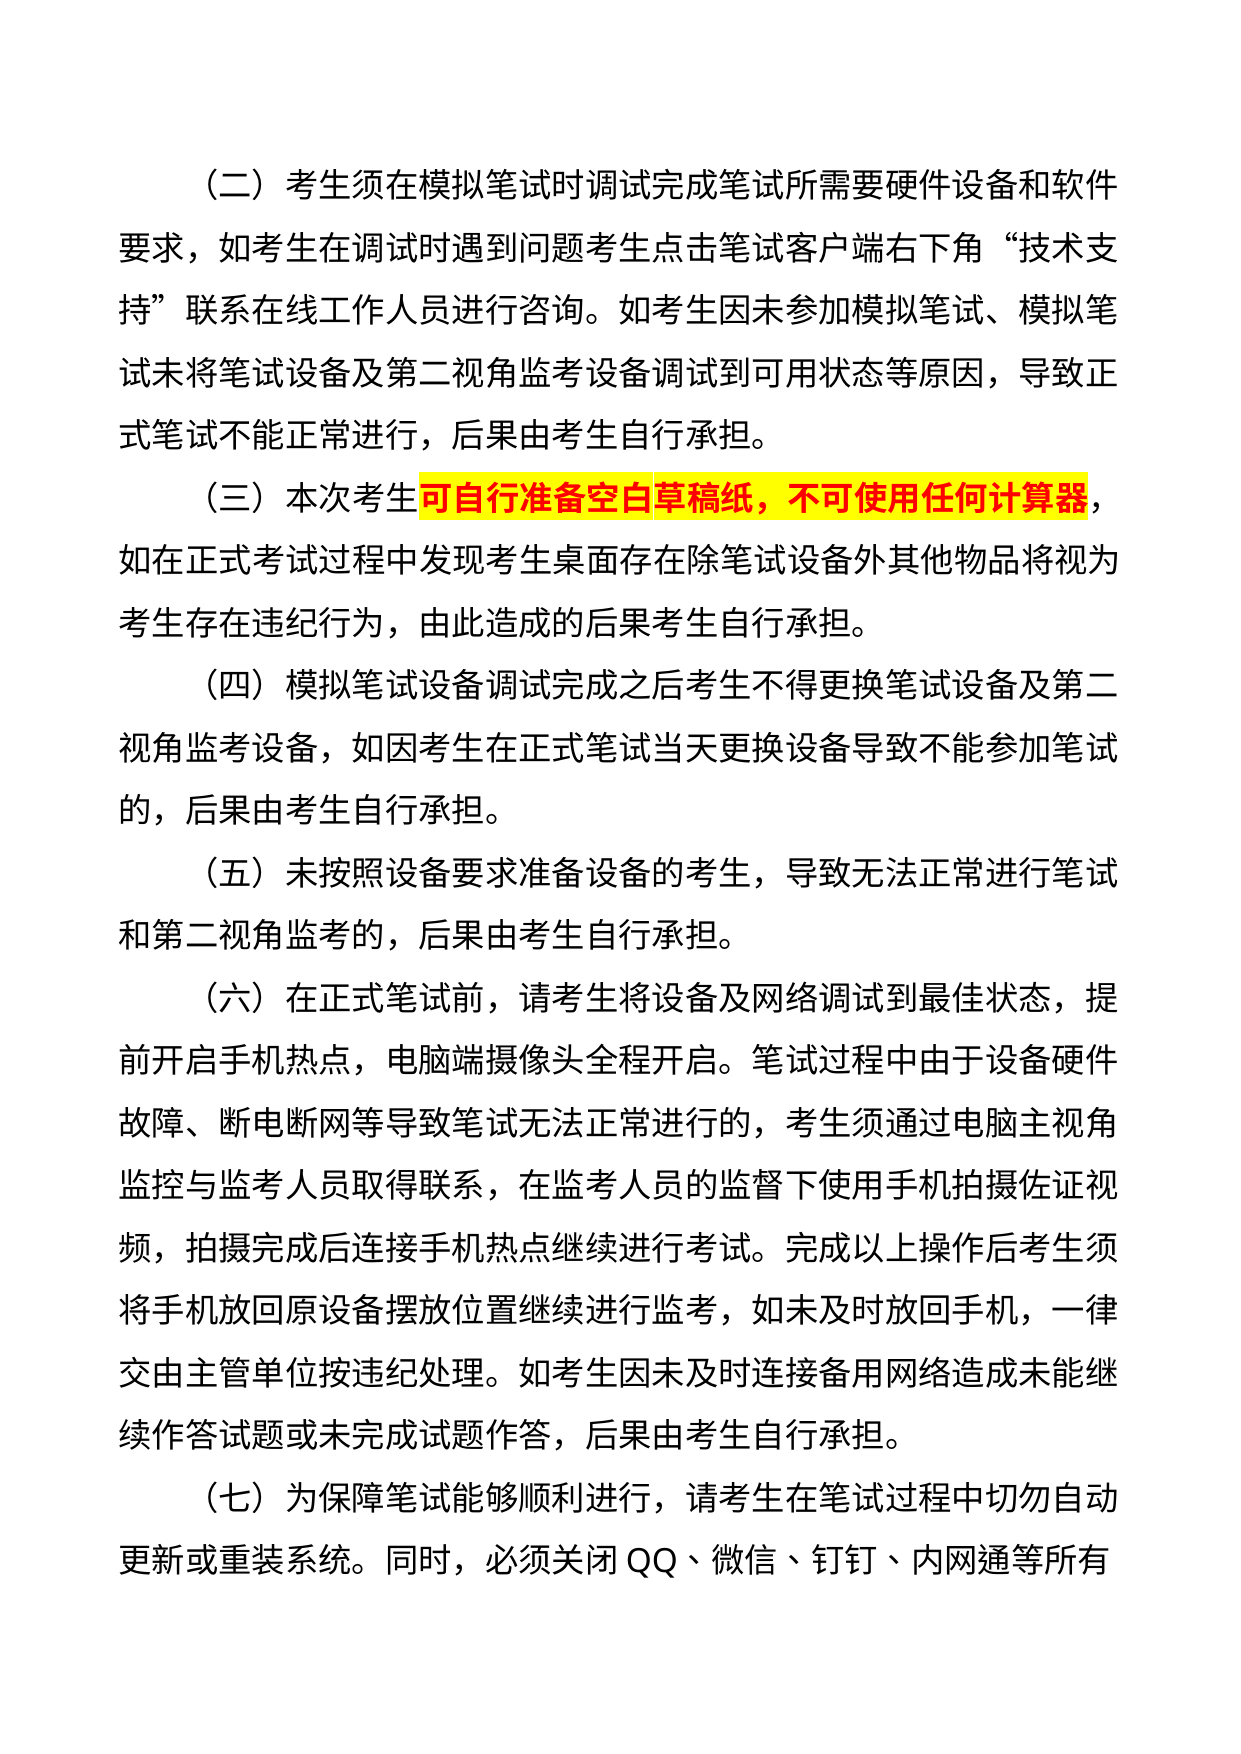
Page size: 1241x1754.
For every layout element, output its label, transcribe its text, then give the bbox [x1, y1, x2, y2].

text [118, 1460, 1122, 1585]
text （四）模拟笔试设备调试完成之后考生不得更换笔试设备及第二视角监考设备，如因考生在正式笔试当天更换设备导致不能参加笔试的，后果由考生自行承担。 [118, 648, 1122, 835]
text （二）考生须在模拟笔试时调试完成笔试所需要硬件设备和软件要求，如考生在调试时遇到问题考生点击笔试客户端右下角“技术支持”联系在线工作人员进行咨询。如考生因未参加模拟笔试、模拟笔试未将笔试设备及第二视角监考设备调试到可用状态等原因，导致正式笔试不能正常进行，后果由考生自行承担。 [118, 148, 1122, 460]
text （六）在正式笔试前，请考生将设备及网络调试到最佳状态，提前开启手机热点，电脑端摄像头全程开启。笔试过程中由于设备硬件故障、断电断网等导致笔试无法正常进行的，考生须通过电脑主视角监控与监考人员取得联系，在监考人员的监督下使用手机拍摄佐证视频，拍摄完成后连接手机热点继续进行考试。完成以上操作后考生须将手机放回原设备摆放位置继续进行监考，如未及时放回手机，一律交由主管单位按违纪处理。如考生因未及时连接备用网络造成未能继续作答试题或未完成试题作答，后果由考生自行承担。 [118, 960, 1122, 1460]
text （五）未按照设备要求准备设备的考生，导致无法正常进行笔试和第二视角监考的，后果由考生自行承担。 [118, 835, 1122, 960]
text （三）本次考生可自行准备空白草稿纸，不可使用任何计算器，如在正式考试过程中发现考生桌面存在除笔试设备外其他物品将视为考生存在违纪行为，由此造成的后果考生自行承担。 [118, 460, 1122, 648]
